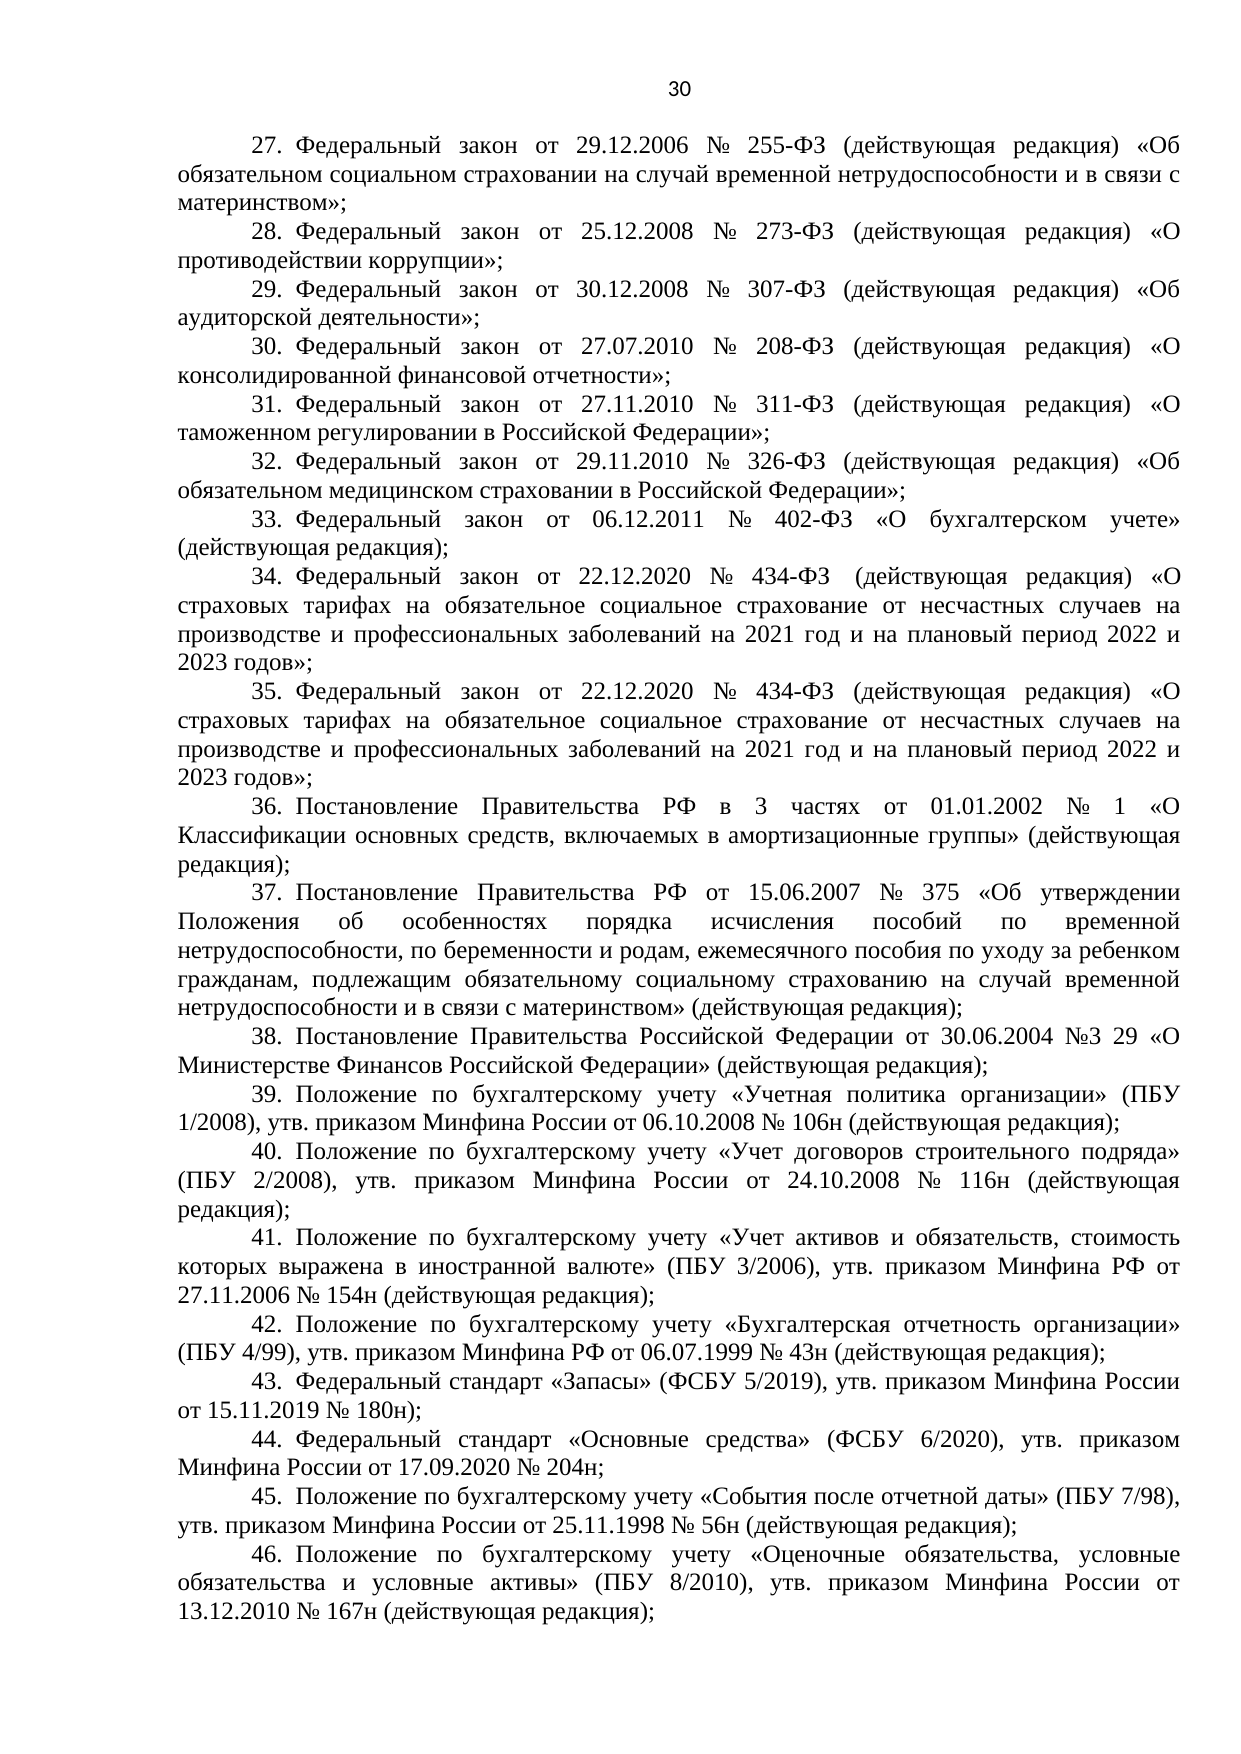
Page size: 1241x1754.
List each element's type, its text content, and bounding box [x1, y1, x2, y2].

list Федеральный закон от 25.12.2008 № 273-ФЗ (действующая редакция) «О противодействии коррупции»; [177, 216, 1181, 274]
list Положение по бухгалтерскому учету «Оценочные обязательства, условные обязательства и условные активы» (ПБУ 8/2010), утв. приказом Минфина России от 13.12.2010 № 167н (действующая редакция); [177, 1539, 1181, 1625]
list Постановление Правительства РФ в 3 частях от 01.01.2002 № 1 «О Классификации основных средств, включаемых в амортизационные группы» (действующая редакция); [177, 791, 1181, 877]
list Федеральный стандарт «Запасы» (ФСБУ 5/2019), утв. приказом Минфина России от 15.11.2019 № 180н); [177, 1366, 1181, 1424]
list Положение по бухгалтерскому учету «События после отчетной даты» (ПБУ 7/98), утв. приказом Минфина России от 25.11.1998 № 56н (действующая редакция); [177, 1481, 1181, 1539]
list Положение по бухгалтерскому учету «Учет договоров строительного подряда» (ПБУ 2/2008), утв. приказом Минфина России от 24.10.2008 № 116н (действующая редакция); [177, 1136, 1181, 1222]
list Федеральный закон от 22.12.2020 № 434-ФЗ (действующая редакция) «О страховых тарифах на обязательное социальное страхование от несчастных случаев на производстве и профессиональных заболеваний на 2021 год и на плановый период 2022 и 2023 годов»; [177, 561, 1181, 676]
list Положение по бухгалтерскому учету «Бухгалтерская отчетность организации» (ПБУ 4/99), утв. приказом Минфина РФ от 06.07.1999 № 43н (действующая редакция); [177, 1309, 1181, 1366]
list Федеральный закон от 06.12.2011 № 402-ФЗ «О бухгалтерском учете» (действующая редакция); [177, 504, 1181, 561]
list Федеральный закон от 29.12.2006 № 255-ФЗ (действующая редакция) «Об обязательном социальном страховании на случай временной нетрудоспособности и в связи с материнством»; [177, 130, 1181, 216]
list Положение по бухгалтерскому учету «Учет активов и обязательств, стоимость которых выражена в иностранной валюте» (ПБУ 3/2006), утв. приказом Минфина РФ от 27.11.2006 № 154н (действующая редакция); [177, 1222, 1181, 1309]
list Постановление Правительства Российской Федерации от 30.06.2004 №3 29 «О Министерстве Финансов Российской Федерации» (действующая редакция); [177, 1021, 1181, 1079]
list Федеральный закон от 22.12.2020 № 434-ФЗ (действующая редакция) «О страховых тарифах на обязательное социальное страхование от несчастных случаев на производстве и профессиональных заболеваний на 2021 год и на плановый период 2022 и 2023 годов»; [177, 676, 1181, 791]
list Федеральный закон от 29.11.2010 № 326-ФЗ (действующая редакция) «Об обязательном медицинском страховании в Российской Федерации»; [177, 446, 1181, 504]
list Федеральный закон от 27.07.2010 № 208-ФЗ (действующая редакция) «О консолидированной финансовой отчетности»; [177, 331, 1181, 389]
list Федеральный закон от 30.12.2008 № 307-ФЗ (действующая редакция) «Об аудиторской деятельности»; [177, 274, 1181, 331]
list Положение по бухгалтерскому учету «Учетная политика организации» (ПБУ 1/2008), утв. приказом Минфина России от 06.10.2008 № 106н (действующая редакция); [177, 1079, 1181, 1136]
list Постановление Правительства РФ от 15.06.2007 № 375 «Об утверждении Положения об особенностях порядка исчисления пособий по временной нетрудоспособности, по беременности и родам, ежемесячного пособия по уходу за ребенком гражданам, подлежащим обязательному социальному страхованию на случай временной нетрудоспособности и в связи с материнством» (действующая редакция); [177, 877, 1181, 1021]
list Федеральный закон от 27.11.2010 № 311-ФЗ (действующая редакция) «О таможенном регулировании в Российской Федерации»; [177, 389, 1181, 446]
list Федеральный стандарт «Основные средства» (ФСБУ 6/2020), утв. приказом Минфина России от 17.09.2020 № 204н; [177, 1424, 1181, 1481]
